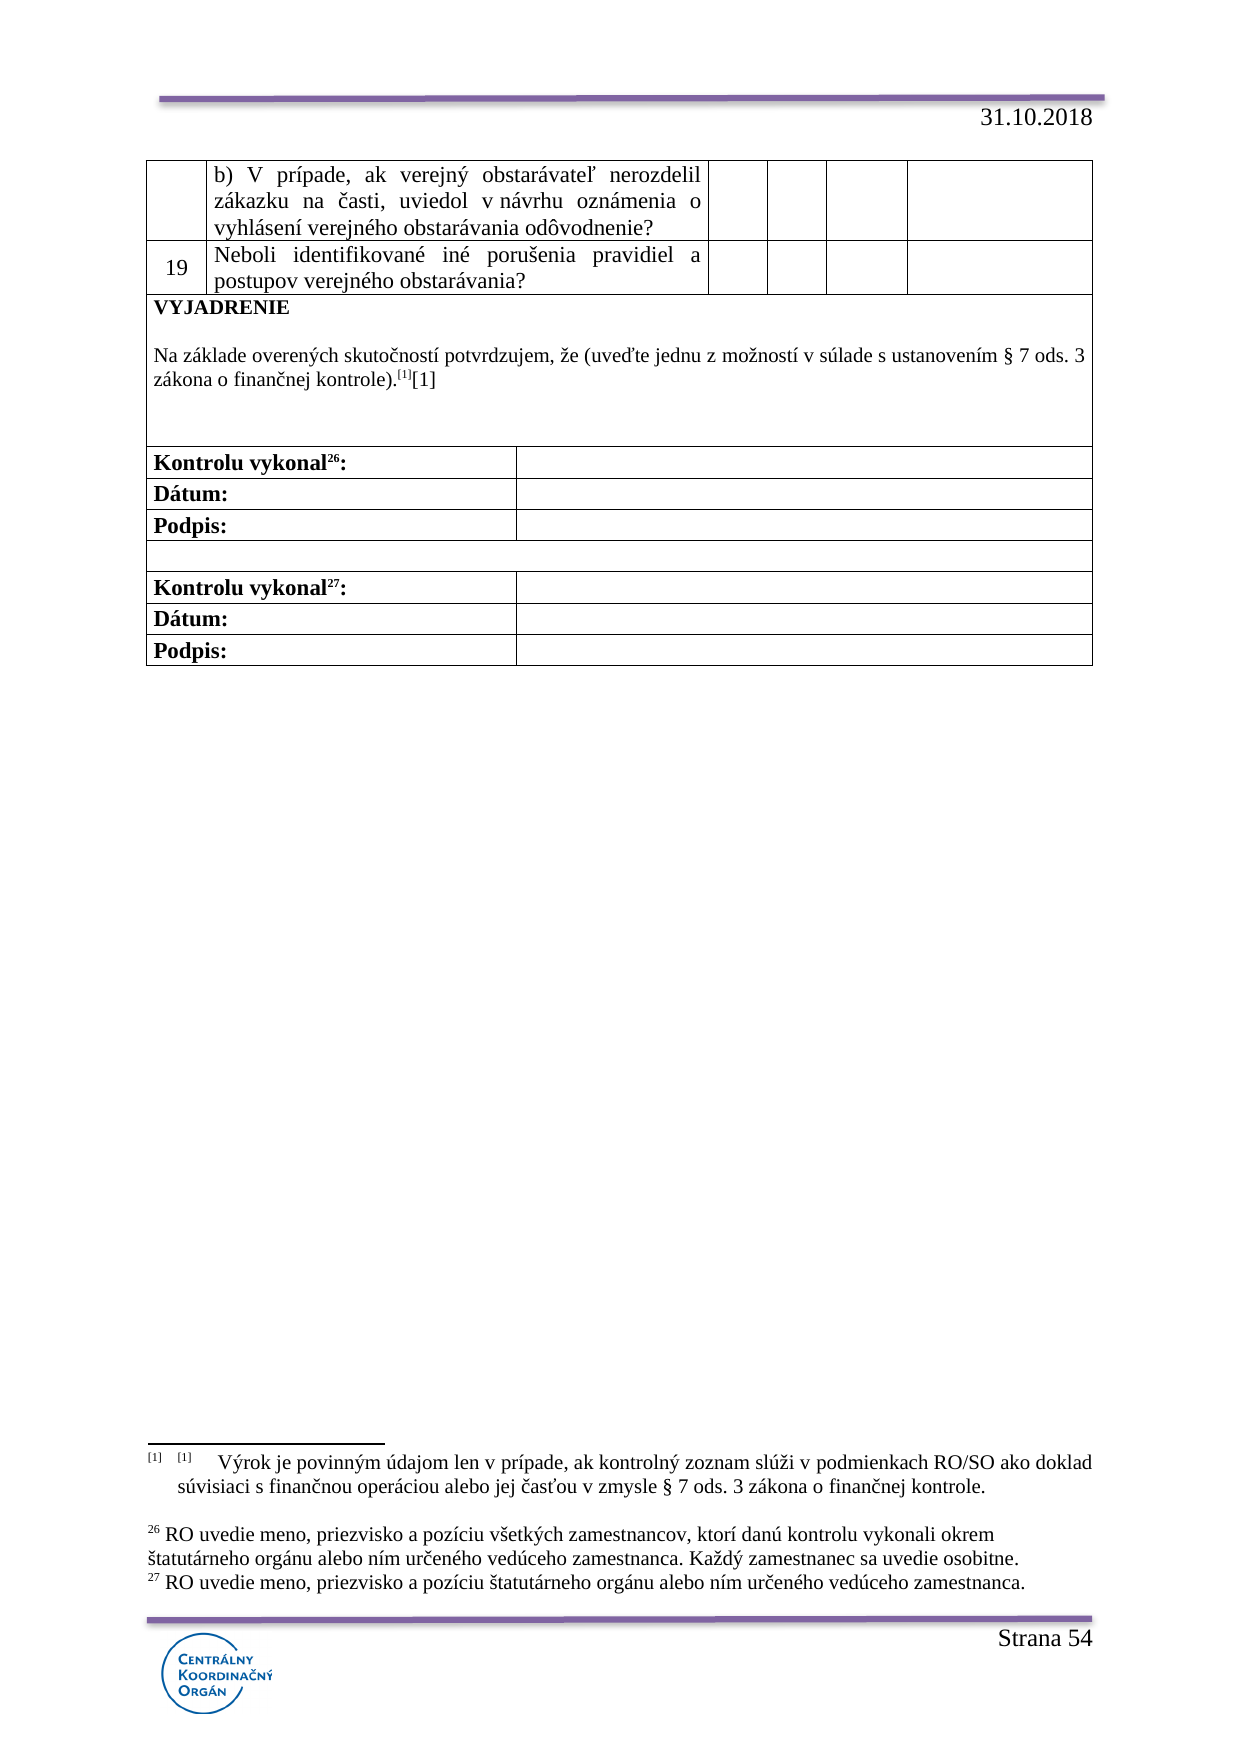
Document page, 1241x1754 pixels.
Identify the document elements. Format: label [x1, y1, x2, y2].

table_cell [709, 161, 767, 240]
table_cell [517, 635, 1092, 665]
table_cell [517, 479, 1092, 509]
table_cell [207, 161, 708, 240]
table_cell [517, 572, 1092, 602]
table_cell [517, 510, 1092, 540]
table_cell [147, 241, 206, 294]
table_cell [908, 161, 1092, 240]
picture [159, 1631, 272, 1713]
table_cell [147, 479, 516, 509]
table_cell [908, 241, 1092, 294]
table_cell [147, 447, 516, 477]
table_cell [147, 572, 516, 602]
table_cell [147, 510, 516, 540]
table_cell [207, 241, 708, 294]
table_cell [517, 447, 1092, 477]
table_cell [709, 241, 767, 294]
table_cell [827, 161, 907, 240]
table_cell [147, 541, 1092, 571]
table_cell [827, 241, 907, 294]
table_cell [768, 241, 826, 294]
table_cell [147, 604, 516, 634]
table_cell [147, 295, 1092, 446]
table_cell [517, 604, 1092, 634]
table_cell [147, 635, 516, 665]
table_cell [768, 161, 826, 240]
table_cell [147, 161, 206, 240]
